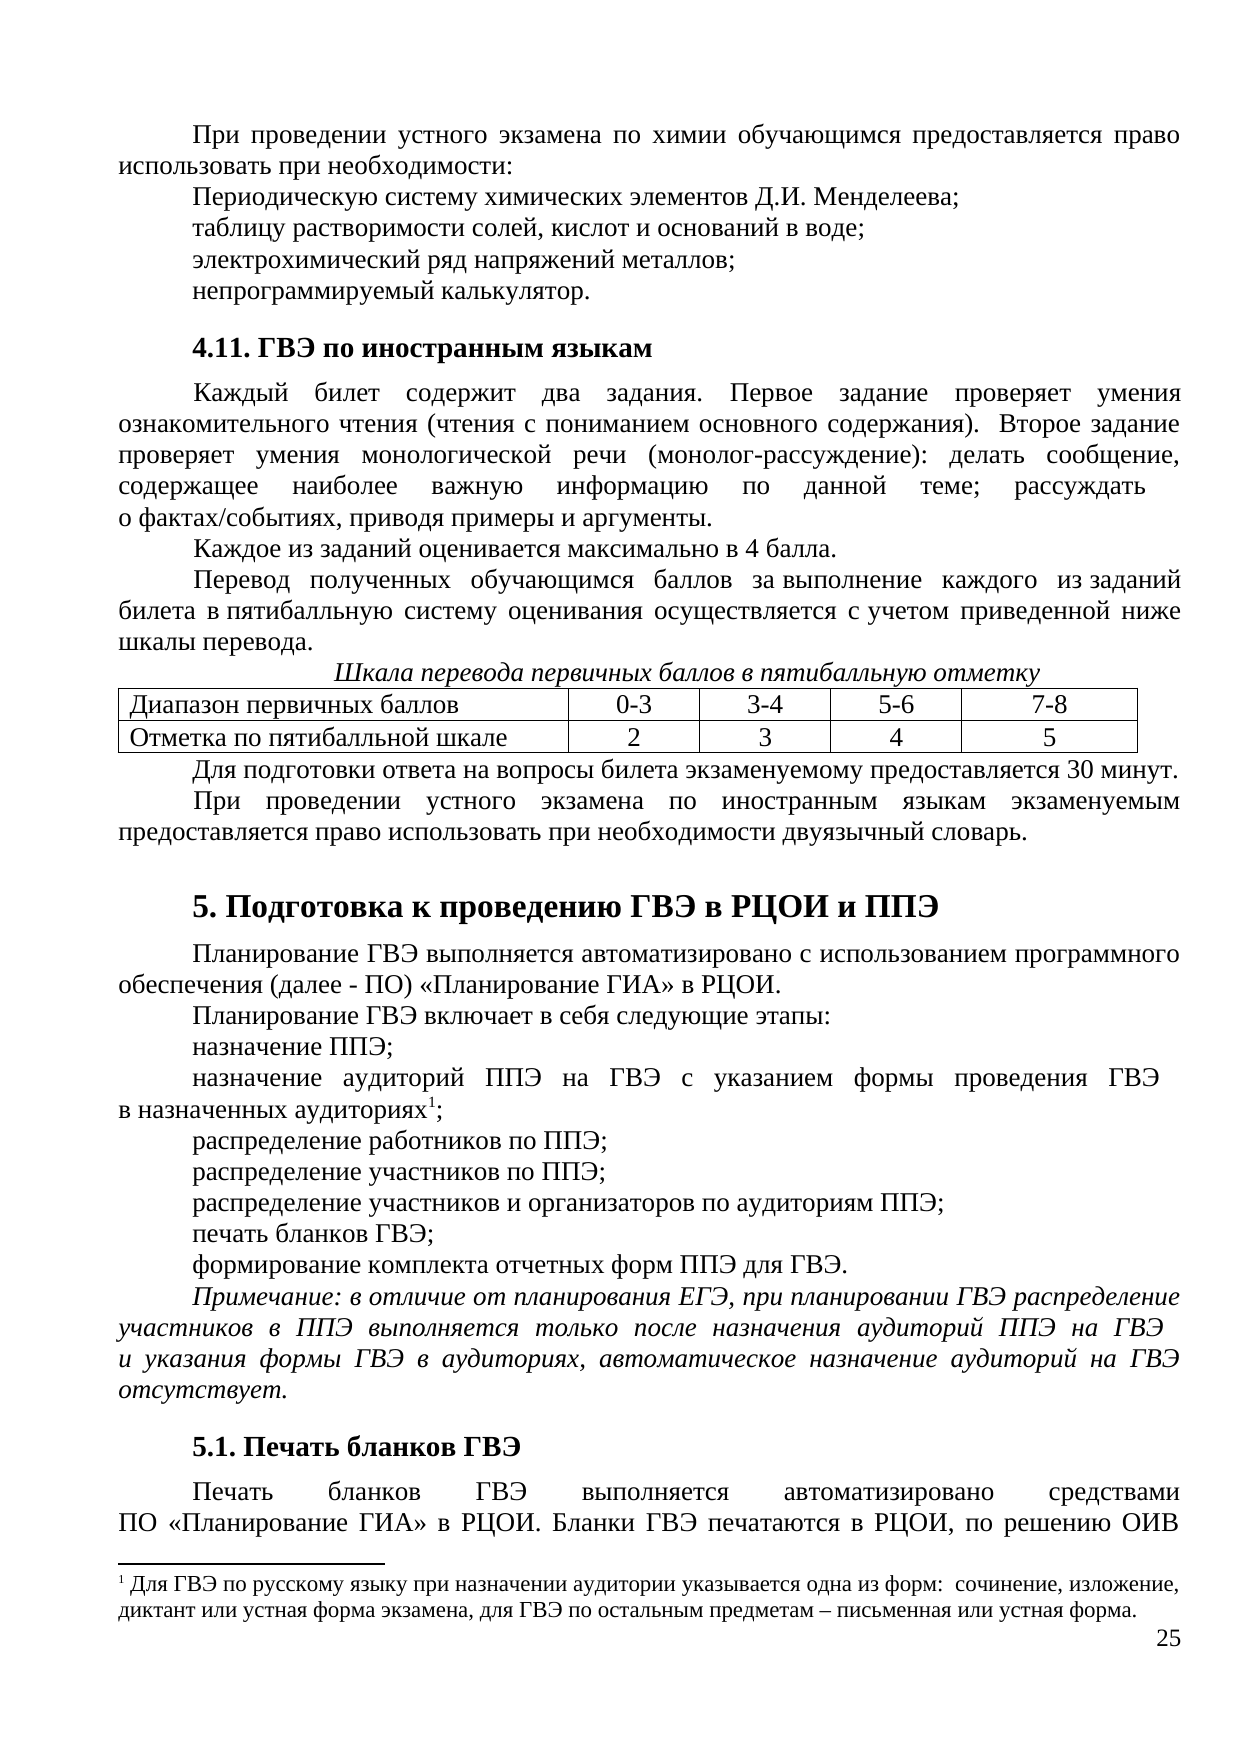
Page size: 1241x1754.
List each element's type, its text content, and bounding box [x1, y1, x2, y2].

text Для подготовки ответа на вопросы билета экзаменуемому предоставляется 30 минут. [118, 753, 1181, 784]
text таблицу растворимости солей, кислот и оснований в воде; [118, 212, 1181, 243]
subtitle 4.11. ГВЭ по иностранным языкам [118, 330, 1181, 363]
list При проведении устного экзамена по иностранным языкам экзаменуемым предоставляется право использовать при необходимости двуязычный словарь. [118, 784, 1181, 846]
table_header 3-4 [700, 689, 830, 720]
text Периодическую систему химических элементов Д.И. Менделеева; [118, 180, 1181, 212]
text распределение работников по ППЭ; [118, 1124, 1181, 1155]
table_header 7-8 [962, 689, 1137, 720]
table_header 0-3 [569, 689, 699, 720]
table_cell 2 [569, 721, 699, 752]
table_header Диапазон первичных баллов [119, 689, 568, 720]
text печать бланков ГВЭ; [118, 1217, 1181, 1248]
text распределение участников по ППЭ; [118, 1155, 1181, 1186]
text Примечание: в отличие от планирования ЕГЭ, при планировании ГВЭ распределение участников в ППЭ выполняется только после назначения аудиторий ППЭ на ГВЭ и указания формы ГВЭ в аудиториях, автоматическое назначение аудиторий на ГВЭ отсутствует. [118, 1279, 1181, 1404]
text Каждый билет содержит два задания. Первое задание проверяет умения ознакомительного чтения (чтения с пониманием основного содержания). Второе задание проверяет умения монологической речи (монолог-рассуждение): делать сообщение, содержащее наиболее важную информацию по данной теме; рассуждать о фактах/событиях, приводя примеры и аргументы. [118, 376, 1181, 532]
text электрохимический ряд напряжений металлов; [118, 243, 1181, 274]
table_header 5-6 [831, 689, 961, 720]
text формирование комплекта отчетных форм ППЭ для ГВЭ. [118, 1248, 1181, 1279]
table_cell Отметка по пятибалльной шкале [119, 721, 568, 752]
text Каждое из заданий оценивается максимально в 4 балла. [118, 532, 1181, 563]
text Планирование ГВЭ выполняется автоматизировано с использованием программного обеспечения (далее - ПО) «Планирование ГИА» в РЦОИ. [118, 937, 1181, 999]
text назначение ППЭ; [118, 1030, 1181, 1062]
list При проведении устного экзамена по химии обучающимся предоставляется право использовать при необходимости: [118, 118, 1181, 180]
text непрограммируемый калькулятор. [118, 274, 1181, 305]
table_cell 4 [831, 721, 961, 752]
text назначение аудиторий ППЭ на ГВЭ с указанием формы проведения ГВЭ в назначенных аудиториях; [118, 1062, 1181, 1124]
table_cell 5 [962, 721, 1137, 752]
text Перевод полученных обучающимся баллов за выполнение каждого из заданий билета в пятибалльную систему оценивания осуществляется с учетом приведенной ниже шкалы перевода. [118, 563, 1181, 656]
table_cell 3 [700, 721, 830, 752]
text Шкала перевода первичных баллов в пятибалльную отметку [118, 656, 1181, 687]
text распределение участников и организаторов по аудиториям ППЭ; [118, 1186, 1181, 1217]
subtitle 5. Подготовка к проведению ГВЭ в РЦОИ и ППЭ [118, 886, 1181, 924]
text Планирование ГВЭ включает в себя следующие этапы: [118, 999, 1181, 1030]
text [118, 1475, 1181, 1537]
subtitle 5.1. Печать бланков ГВЭ [118, 1429, 1181, 1463]
